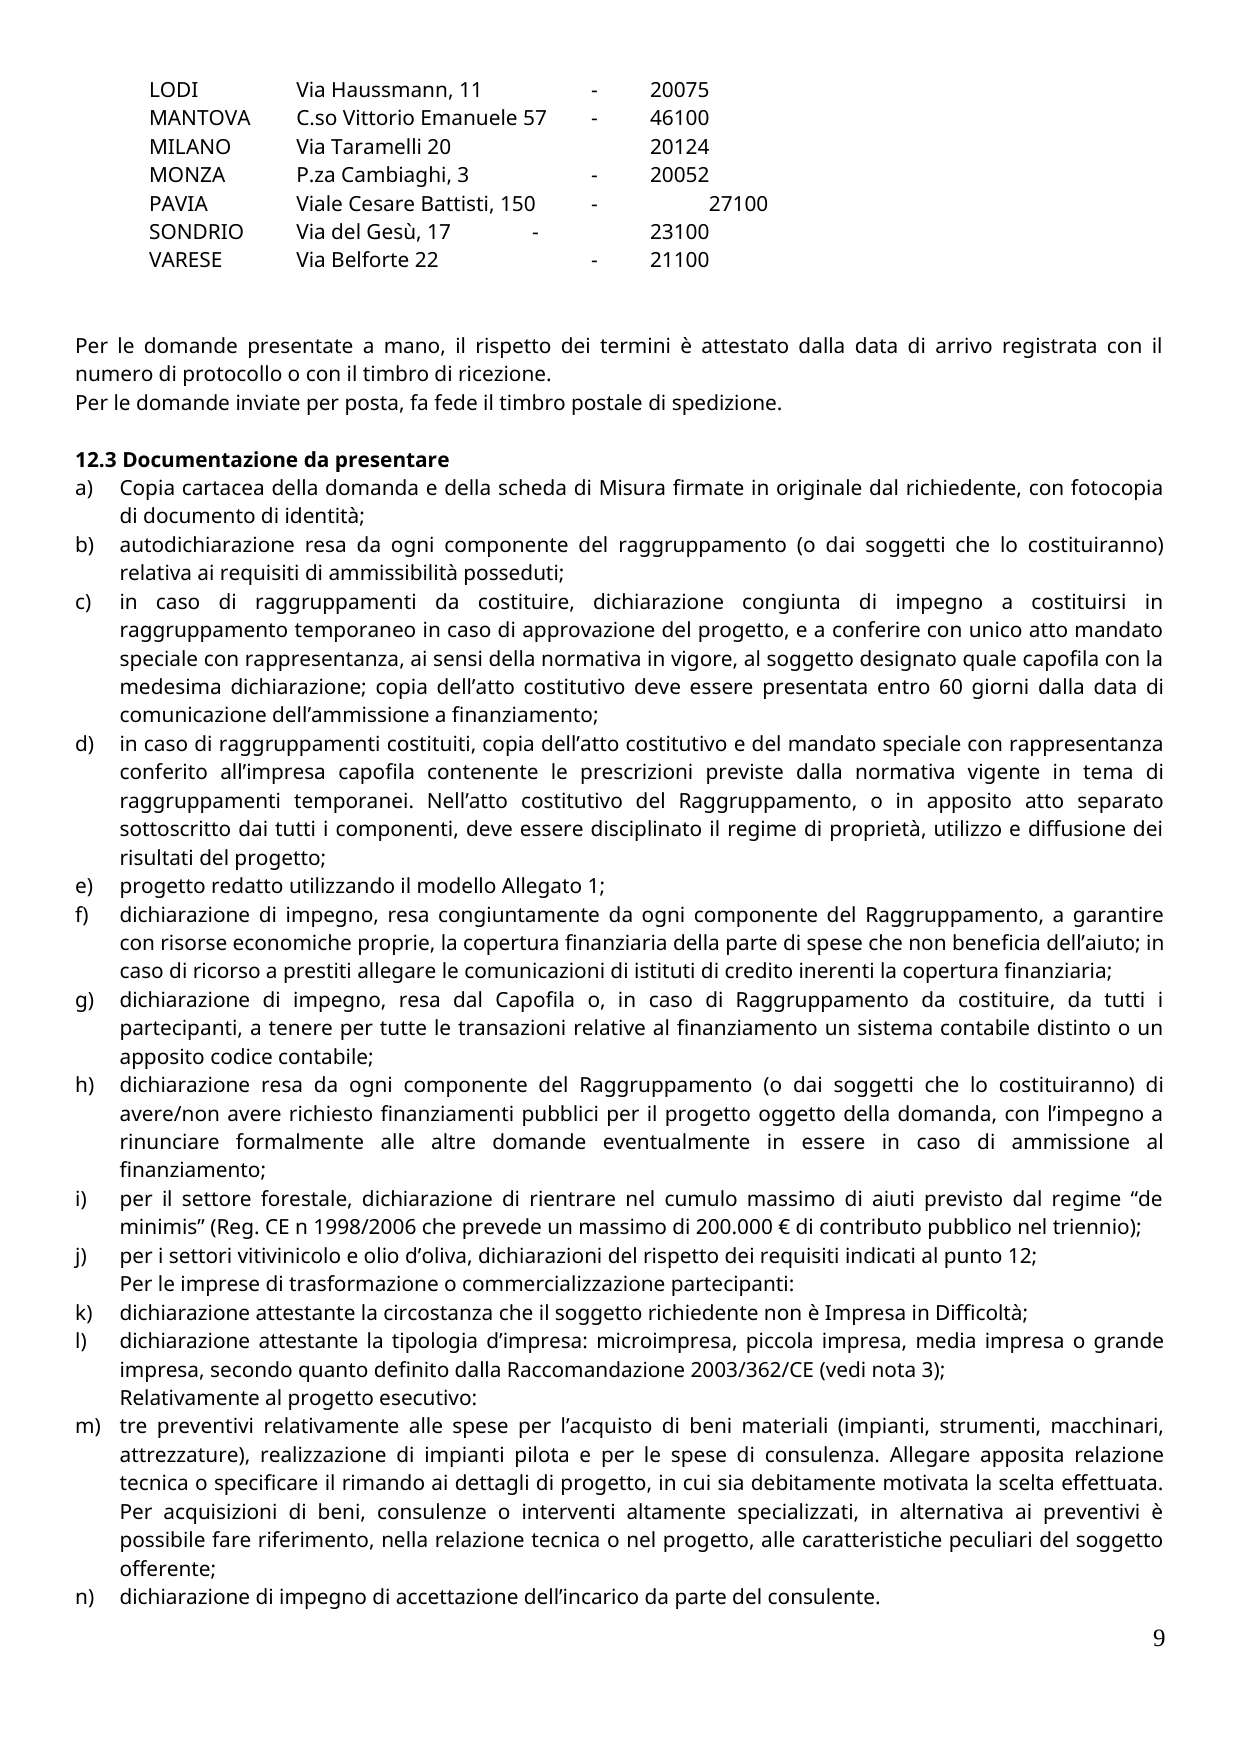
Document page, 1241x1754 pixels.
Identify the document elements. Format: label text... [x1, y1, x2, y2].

text Per le domande presentate a mano, il rispetto dei termini è attestato dalla data di arrivo registrata con il numero di protocollo o con il timbro di ricezione. [75, 331, 1165, 388]
list Copia cartacea della domanda e della scheda di Misura firmate in originale dal richiedente, con fotocopia di documento di identità; [75, 473, 1165, 530]
text Per le imprese di trasformazione o commercializzazione partecipanti: [75, 1269, 1165, 1298]
list dichiarazione attestante la tipologia d’impresa: microimpresa, piccola impresa, media impresa o grande impresa, secondo quanto definito dalla Raccomandazione 2003/362/CE (vedi nota 3); [75, 1326, 1165, 1383]
list in caso di raggruppamenti costituiti, copia dell’atto costitutivo e del mandato speciale con rappresentanza conferito all’impresa capofila contenente le prescrizioni previste dalla normativa vigente in tema di raggruppamenti temporanei. Nell’atto costitutivo del Raggruppamento, o in apposito atto separato sottoscritto dai tutti i componenti, deve essere disciplinato il regime di proprietà, utilizzo e diffusione dei risultati del progetto; [75, 729, 1165, 871]
list tre preventivi relativamente alle spese per l’acquisto di beni materiali (impianti, strumenti, macchinari, attrezzature), realizzazione di impianti pilota e per le spese di consulenza. Allegare apposita relazione tecnica o specificare il rimando ai dettagli di progetto, in cui sia debitamente motivata la scelta effettuata. Per acquisizioni di beni, consulenze o interventi altamente specializzati, in alternativa ai preventivi è possibile fare riferimento, nella relazione tecnica o nel progetto, alle caratteristiche peculiari del soggetto offerente; [75, 1412, 1165, 1582]
list dichiarazione di impegno, resa dal Capofila o, in caso di Raggruppamento da costituire, da tutti i partecipanti, a tenere per tutte le transazioni relative al finanziamento un sistema contabile distinto o un apposito codice contabile; [75, 985, 1165, 1070]
text Relativamente al progetto esecutivo: [75, 1383, 1165, 1412]
list dichiarazione resa da ogni componente del Raggruppamento (o dai soggetti che lo costituiranno) di avere/non avere richiesto finanziamenti pubblici per il progetto oggetto della domanda, con l’impegno a rinunciare formalmente alle altre domande eventualmente in essere in caso di ammissione al finanziamento; [75, 1070, 1165, 1184]
subtitle 12.3 Documentazione da presentare [75, 445, 1165, 473]
list autodichiarazione resa da ogni componente del raggruppamento (o dai soggetti che lo costituiranno) relativa ai requisiti di ammissibilità posseduti; [75, 530, 1165, 587]
text MONZA P.za Cambiaghi, 3 - 20052 [149, 160, 1165, 189]
text MANTOVA C.so Vittorio Emanuele 57 - 46100 [149, 103, 1165, 132]
list dichiarazione di impegno, resa congiuntamente da ogni componente del Raggruppamento, a garantire con risorse economiche proprie, la copertura finanziaria della parte di spese che non beneficia dell’aiuto; in caso di ricorso a prestiti allegare le comunicazioni di istituti di credito inerenti la copertura finanziaria; [75, 900, 1165, 985]
text MILANO Via Taramelli 20 20124 [149, 132, 1165, 160]
list per i settori vitivinicolo e olio d’oliva, dichiarazioni del rispetto dei requisiti indicati al punto 12; [75, 1241, 1165, 1269]
list per il settore forestale, dichiarazione di rientrare nel cumulo massimo di aiuti previsto dal regime “de minimis” (Reg. CE n 1998/2006 che prevede un massimo di 200.000 € di contributo pubblico nel triennio); [75, 1184, 1165, 1241]
list progetto redatto utilizzando il modello Allegato 1; [75, 871, 1165, 900]
list in caso di raggruppamenti da costituire, dichiarazione congiunta di impegno a costituirsi in raggruppamento temporaneo in caso di approvazione del progetto, e a conferire con unico atto mandato speciale con rappresentanza, ai sensi della normativa in vigore, al soggetto designato quale capofila con la medesima dichiarazione; copia dell’atto costitutivo deve essere presentata entro 60 giorni dalla data di comunicazione dell’ammissione a finanziamento; [75, 587, 1165, 729]
text PAVIA Viale Cesare Battisti, 150 - 27100 [149, 189, 1165, 217]
text Per le domande inviate per posta, fa fede il timbro postale di spedizione. [75, 388, 1165, 416]
text VARESE Via Belforte 22 - 21100 [149, 246, 1165, 274]
list dichiarazione attestante la circostanza che il soggetto richiedente non è Impresa in Difficoltà; [75, 1298, 1165, 1326]
text SONDRIO Via del Gesù, 17 - 23100 [149, 217, 1165, 246]
text LODI Via Haussmann, 11 - 20075 [149, 75, 1165, 103]
list dichiarazione di impegno di accettazione dell’incarico da parte del consulente. [75, 1582, 1165, 1611]
